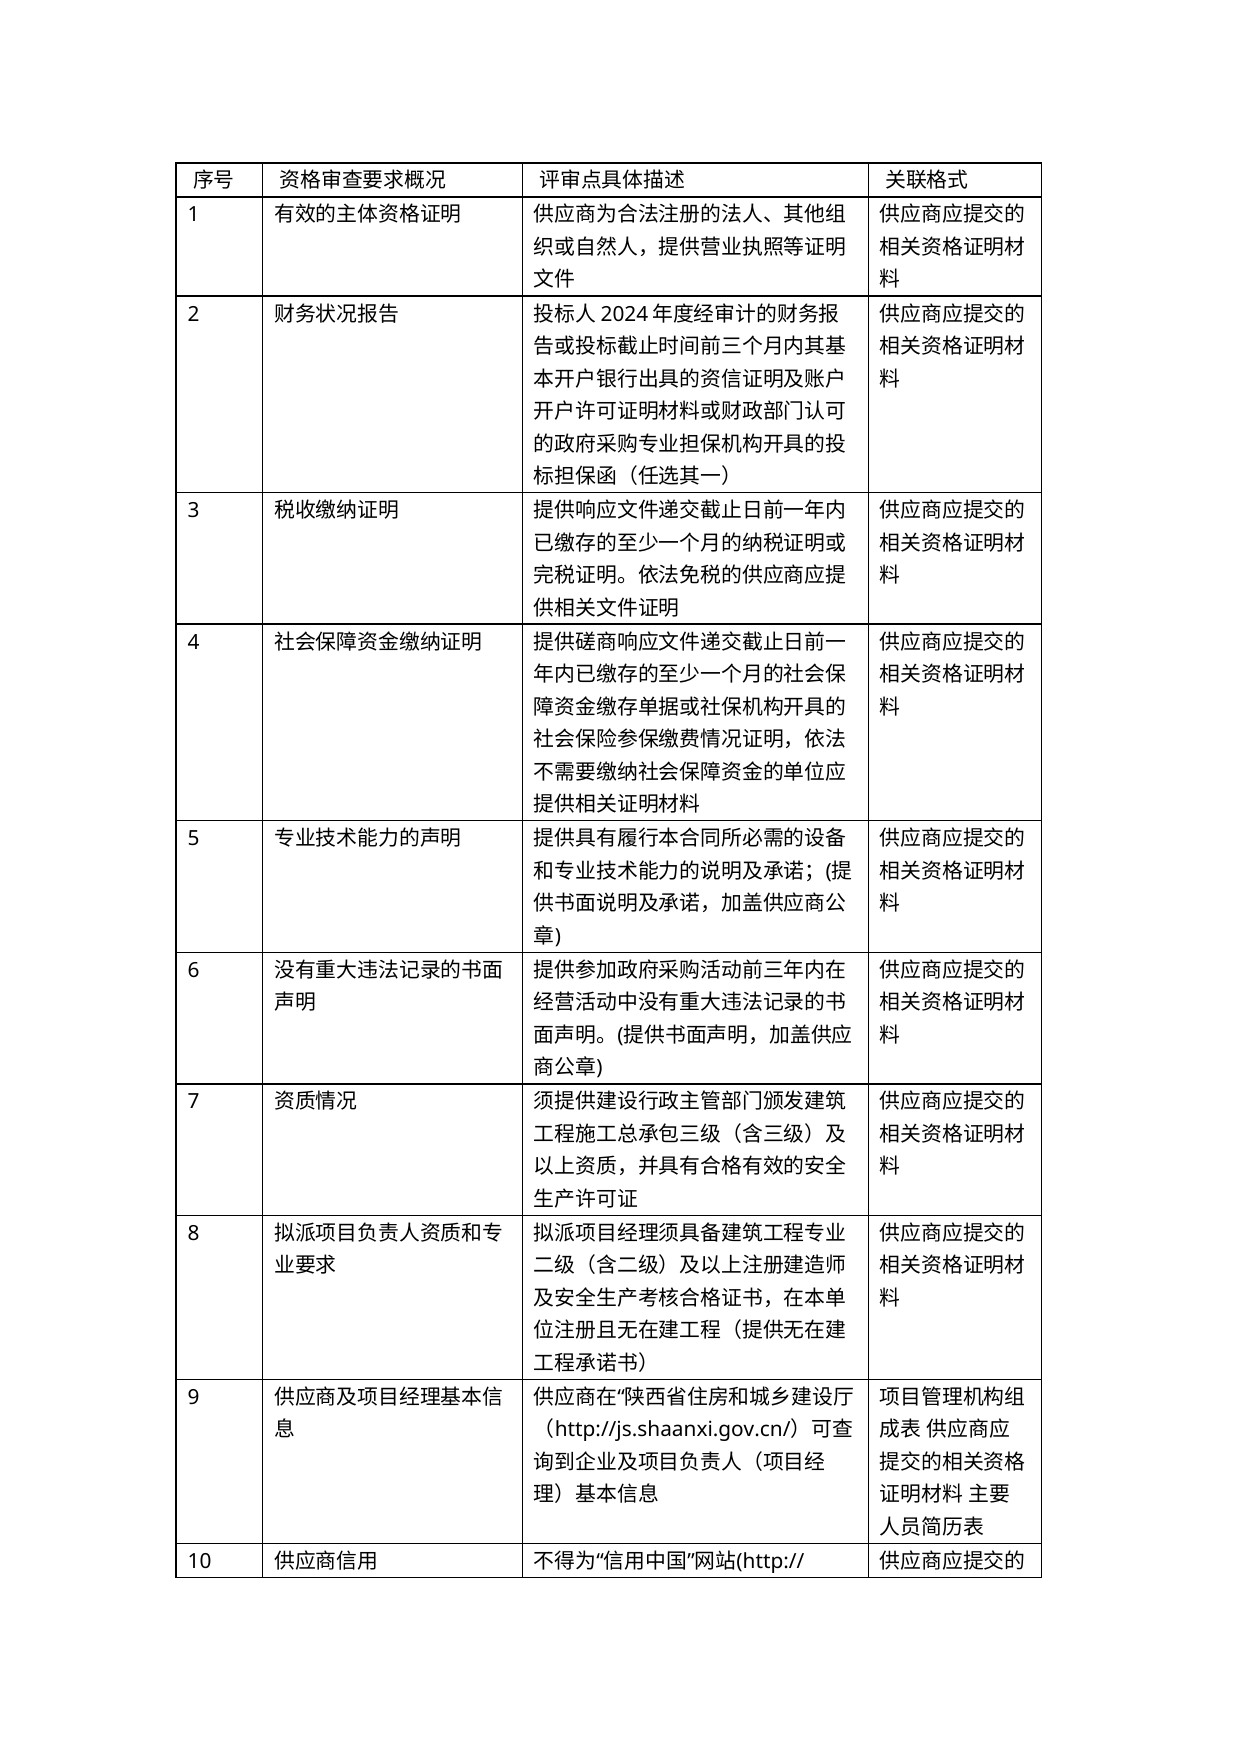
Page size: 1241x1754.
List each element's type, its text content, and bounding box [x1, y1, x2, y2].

table_header 序号 [177, 164, 262, 196]
table_cell 供应商应提交的相关资格证明材料 [869, 297, 1041, 492]
table_cell 提供磋商响应文件递交截止日前一年内已缴存的至少一个月的社会保障资金缴存单据或社保机构开具的社会保险参保缴费情况证明，依法不需要缴纳社会保障资金的单位应提供相关证明材料 [523, 625, 868, 820]
table_cell 供应商应提交的相关资格证明材料 [869, 493, 1041, 623]
table_cell 拟派项目经理须具备建筑工程专业二级（含二级）及以上注册建造师及安全生产考核合格证书，在本单位注册且无在建工程（提供无在建工程承诺书） [523, 1216, 868, 1378]
table_cell 没有重大违法记录的书面声明 [263, 953, 522, 1083]
table_cell 6 [177, 953, 262, 1083]
table_cell 供应商在“陕西省住房和城乡建设厅（http://js.shaanxi.gov.cn/）可查询到企业及项目负责人（项目经理）基本信息 [523, 1380, 868, 1543]
table_cell 供应商应提交的相关资格证明材料 [869, 1544, 1041, 1577]
table_cell 拟派项目负责人资质和专业要求 [263, 1216, 522, 1378]
table_cell 提供响应文件递交截止日前一年内已缴存的至少一个月的纳税证明或完税证明。依法免税的供应商应提供相关文件证明 [523, 493, 868, 623]
table_cell 专业技术能力的声明 [263, 821, 522, 951]
table_cell 财务状况报告 [263, 297, 522, 492]
table_cell 5 [177, 821, 262, 951]
table_cell 供应商及项目经理基本信息 [263, 1380, 522, 1543]
table_header 资格审查要求概况 [263, 164, 522, 196]
table_header 关联格式 [869, 164, 1041, 196]
table_cell 7 [177, 1085, 262, 1214]
table_cell 8 [177, 1216, 262, 1378]
table_cell 供应商信用 [263, 1544, 522, 1577]
table_cell 供应商应提交的相关资格证明材料 [869, 198, 1041, 295]
table_cell 2 [177, 297, 262, 492]
table_cell 供应商应提交的相关资格证明材料 [869, 625, 1041, 820]
table_cell 有效的主体资格证明 [263, 198, 522, 295]
table_header 评审点具体描述 [523, 164, 868, 196]
table_cell 税收缴纳证明 [263, 493, 522, 623]
table_cell 9 [177, 1380, 262, 1543]
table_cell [523, 1544, 868, 1577]
table_cell 资质情况 [263, 1085, 522, 1214]
table_cell 4 [177, 625, 262, 820]
table_cell 须提供建设行政主管部门颁发建筑工程施工总承包三级（含三级）及以上资质，并具有合格有效的安全生产许可证 [523, 1085, 868, 1214]
table_cell 10 [177, 1544, 262, 1577]
table_cell 提供参加政府采购活动前三年内在经营活动中没有重大违法记录的书面声明。(提供书面声明，加盖供应商公章) [523, 953, 868, 1083]
table_cell 供应商应提交的相关资格证明材料 [869, 821, 1041, 951]
table_cell 项目管理机构组成表 供应商应提交的相关资格证明材料 主要人员简历表 [869, 1380, 1041, 1543]
table_cell 1 [177, 198, 262, 295]
table_cell 供应商应提交的相关资格证明材料 [869, 1216, 1041, 1378]
table_cell 供应商应提交的相关资格证明材料 [869, 953, 1041, 1083]
table_cell 提供具有履行本合同所必需的设备和专业技术能力的说明及承诺；(提供书面说明及承诺，加盖供应商公章) [523, 821, 868, 951]
table_cell 社会保障资金缴纳证明 [263, 625, 522, 820]
table_cell 供应商为合法注册的法人、其他组织或自然人，提供营业执照等证明文件 [523, 198, 868, 295]
table_cell 投标人2024年度经审计的财务报告或投标截止时间前三个月内其基本开户银行出具的资信证明及账户开户许可证明材料或财政部门认可的政府采购专业担保机构开具的投标担保函（任选其一） [523, 297, 868, 492]
table_cell 3 [177, 493, 262, 623]
table_cell 供应商应提交的相关资格证明材料 [869, 1085, 1041, 1214]
